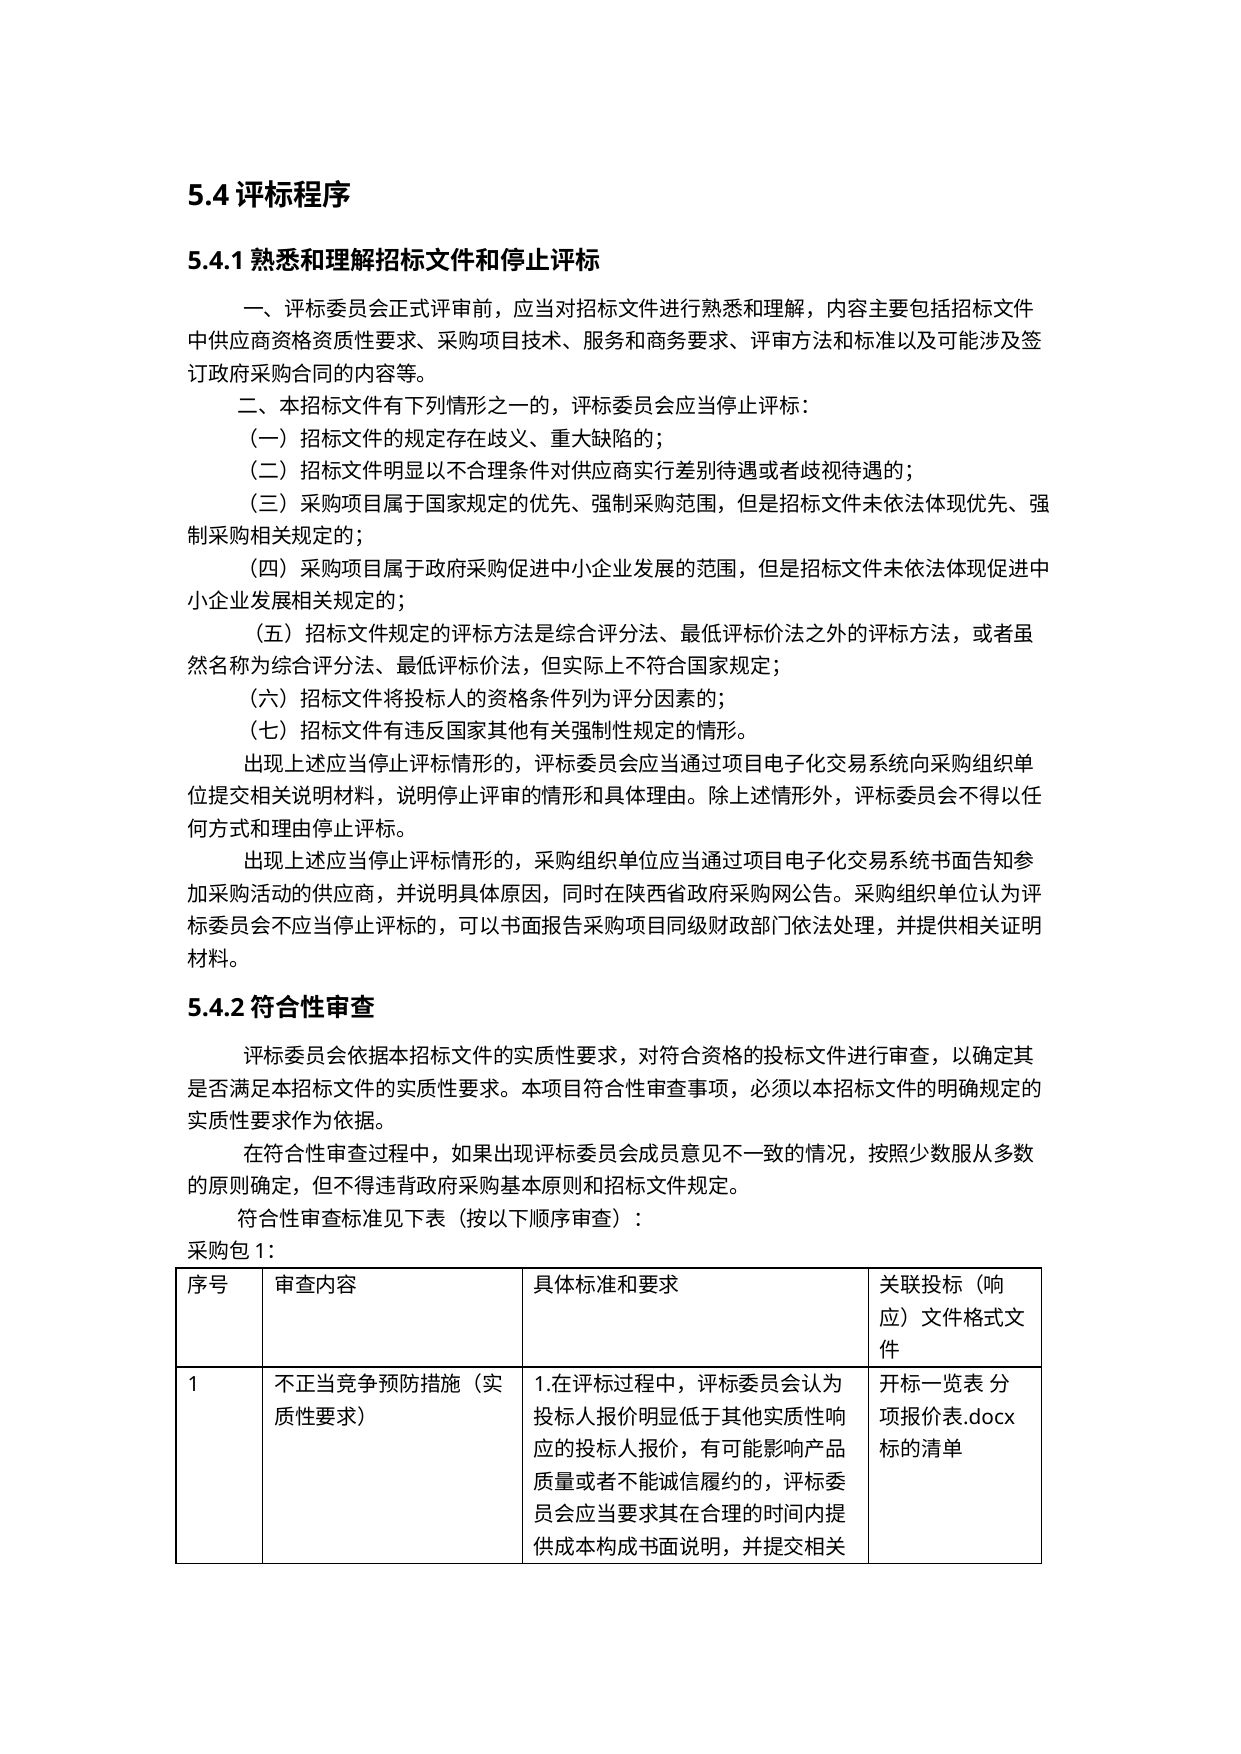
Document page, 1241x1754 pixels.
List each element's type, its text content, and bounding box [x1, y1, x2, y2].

text 出现上述应当停止评标情形的，采购组织单位应当通过项目电子化交易系统书面告知参加采购活动的供应商，并说明具体原因，同时在陕西省政府采购网公告。采购组织单位认为评标委员会不应当停止评标的，可以书面报告采购项目同级财政部门依法处理，并提供相关证明材料。 [187, 844, 1053, 974]
text 评标委员会依据本招标文件的实质性要求，对符合资格的投标文件进行审查，以确定其是否满足本招标文件的实质性要求。本项目符合性审查事项，必须以本招标文件的明确规定的实质性要求作为依据。 [187, 1039, 1053, 1137]
text 二、本招标文件有下列情形之一的，评标委员会应当停止评标： [187, 389, 1053, 422]
text （七）招标文件有违反国家其他有关强制性规定的情形。 [187, 714, 1053, 747]
text 5.4.1熟悉和理解招标文件和停止评标 [187, 227, 1053, 292]
text （一）招标文件的规定存在歧义、重大缺陷的； [187, 422, 1053, 454]
text 采购包1： [187, 1234, 1053, 1267]
text （二）招标文件明显以不合理条件对供应商实行差别待遇或者歧视待遇的； [187, 454, 1053, 487]
text （三）采购项目属于国家规定的优先、强制采购范围，但是招标文件未依法体现优先、强制采购相关规定的； [187, 487, 1053, 552]
table_header 具体标准和要求 [523, 1269, 868, 1366]
text （六）招标文件将投标人的资格条件列为评分因素的； [187, 682, 1053, 714]
text 5.4.2符合性审查 [187, 974, 1053, 1039]
text 一、评标委员会正式评审前，应当对招标文件进行熟悉和理解，内容主要包括招标文件中供应商资格资质性要求、采购项目技术、服务和商务要求、评审方法和标准以及可能涉及签订政府采购合同的内容等。 [187, 292, 1053, 389]
table_header 序号 [177, 1269, 262, 1366]
text （四）采购项目属于政府采购促进中小企业发展的范围，但是招标文件未依法体现促进中小企业发展相关规定的； [187, 552, 1053, 617]
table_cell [869, 1368, 1041, 1563]
text 出现上述应当停止评标情形的，评标委员会应当通过项目电子化交易系统向采购组织单位提交相关说明材料，说明停止评审的情形和具体理由。除上述情形外，评标委员会不得以任何方式和理由停止评标。 [187, 747, 1053, 844]
table_cell 1 [177, 1368, 262, 1563]
table_header 关联投标（响应）文件格式文件 [869, 1269, 1041, 1366]
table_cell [523, 1368, 868, 1563]
text 在符合性审查过程中，如果出现评标委员会成员意见不一致的情况，按照少数服从多数的原则确定，但不得违背政府采购基本原则和招标文件规定。 [187, 1137, 1053, 1202]
text （五）招标文件规定的评标方法是综合评分法、最低评标价法之外的评标方法，或者虽然名称为综合评分法、最低评标价法，但实际上不符合国家规定； [187, 617, 1053, 682]
text 5.4评标程序 [187, 162, 1053, 227]
text 符合性审查标准见下表（按以下顺序审查）： [187, 1202, 1053, 1234]
table_header 审查内容 [263, 1269, 522, 1366]
table_cell 不正当竞争预防措施（实质性要求） [263, 1368, 522, 1563]
